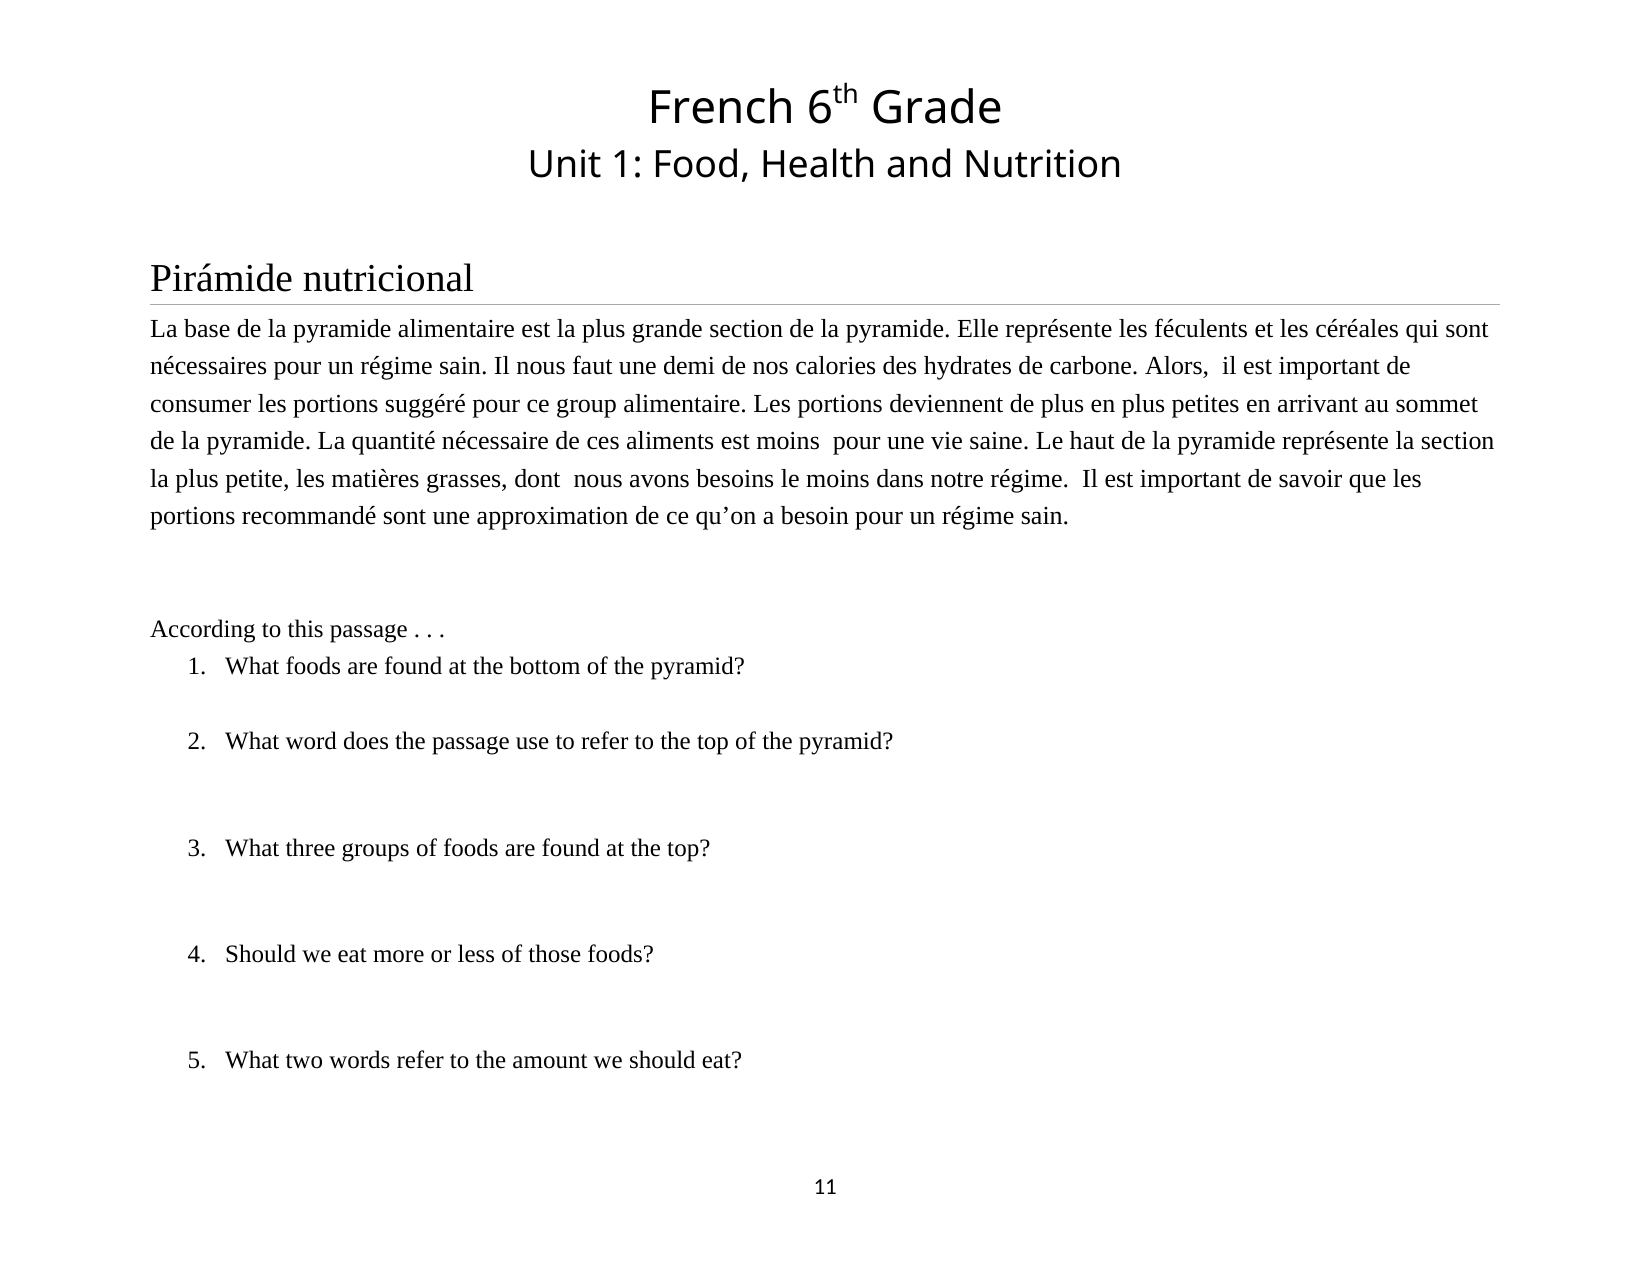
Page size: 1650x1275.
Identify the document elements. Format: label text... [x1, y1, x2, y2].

text According to this passage . . . [150, 605, 1500, 643]
list What foods are found at the bottom of the pyramid? [187, 643, 1500, 680]
list What two words refer to the amount we should eat? [187, 1037, 1500, 1074]
list Should we eat more or less of those foods? [187, 930, 1500, 968]
list What word does the passage use to refer to the top of the pyramid? [187, 718, 1500, 755]
text Pirámide nutricional [150, 254, 1500, 304]
list What three groups of foods are found at the top? [187, 824, 1500, 862]
text La base de la pyramide alimentaire est la plus grande section de la pyramide. Elle représente les féculents et les céréales qui sont nécessaires pour un régime sain. Il nous faut une demi de nos calories des hydrates de carbone. Alors, il est important de consumer les portions suggéré pour ce group alimentaire. Les portions deviennent de plus en plus petites en arrivant au sommet de la pyramide. La quantité nécessaire de ces aliments est moins pour une vie saine. Le haut de la pyramide représente la section la plus petite, les matières grasses, dont nous avons besoins le moins dans notre régime. Il est important de savoir que les portions recommandé sont une approximation de ce qu’on a besoin pour un régime sain. [150, 305, 1500, 530]
